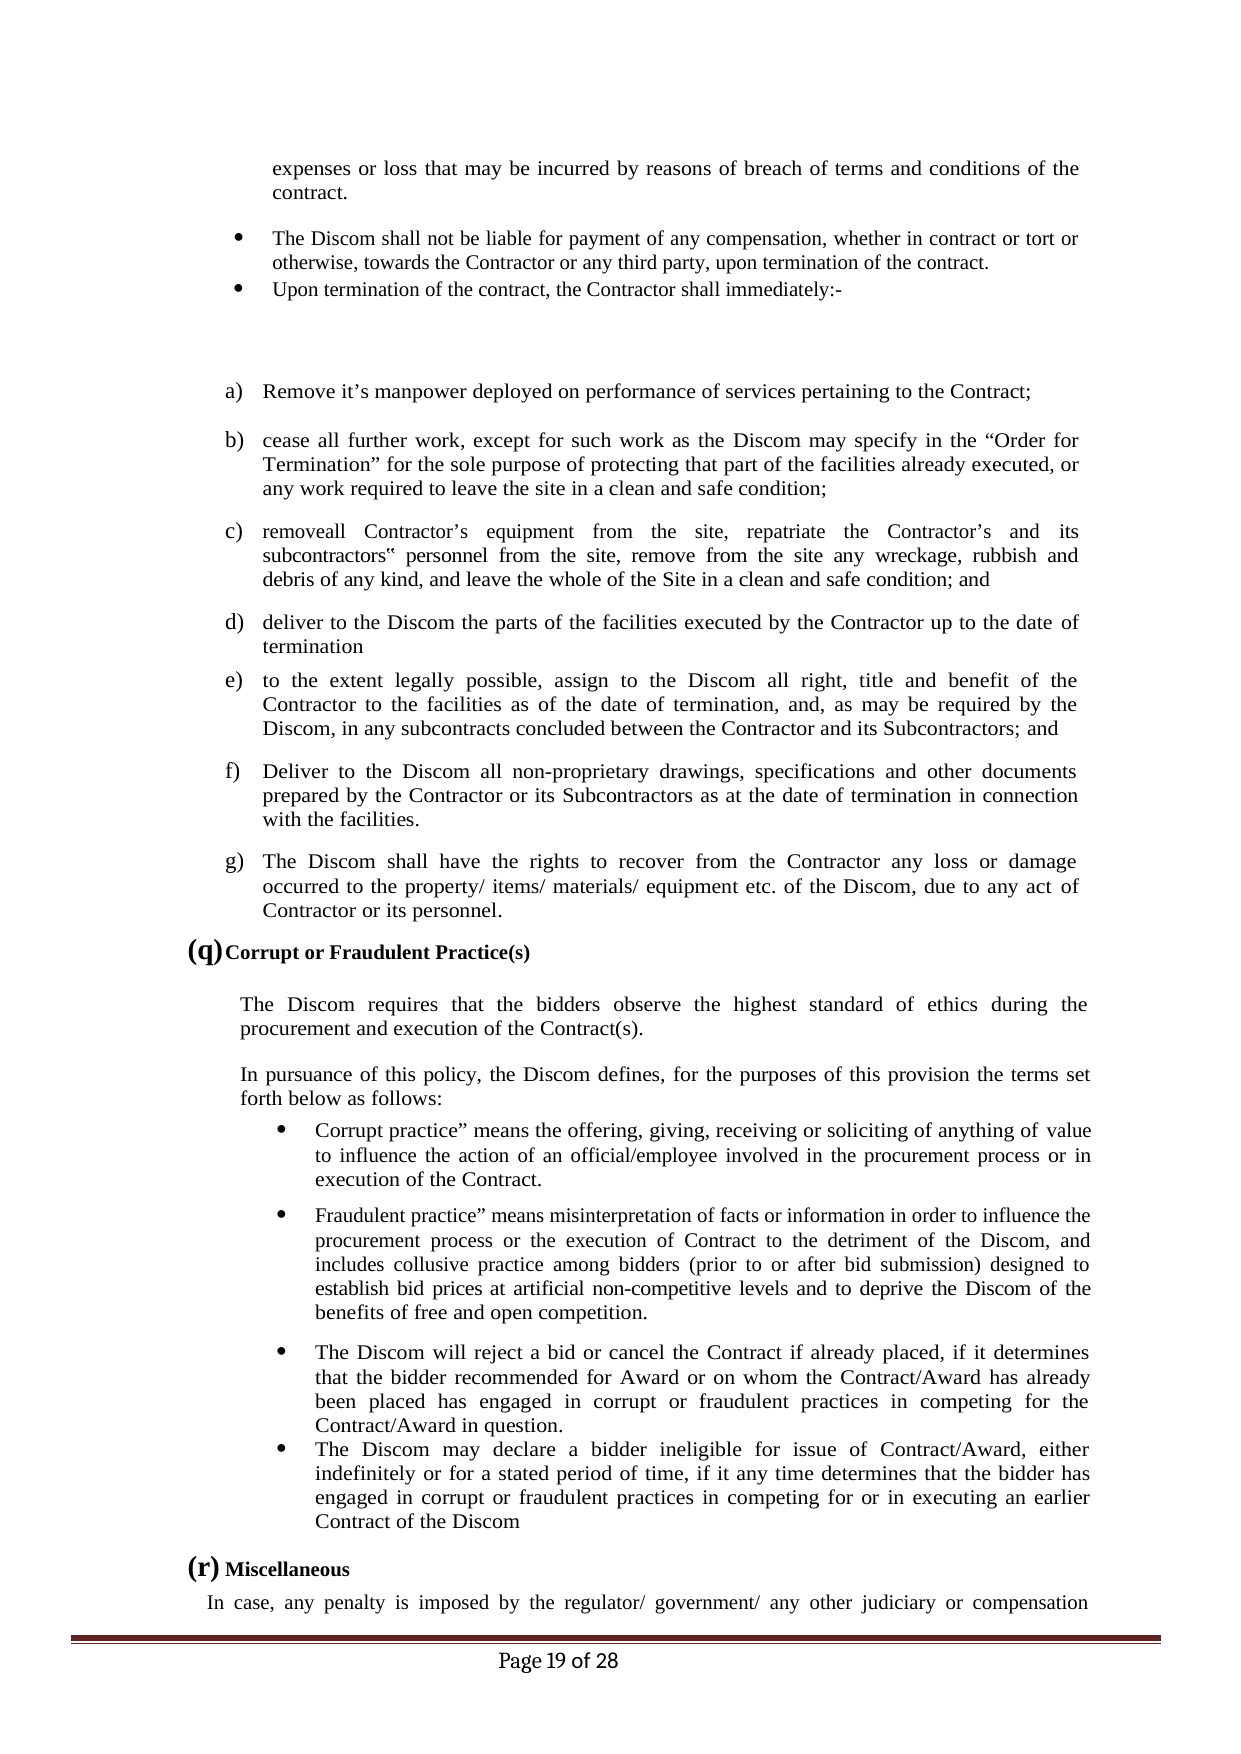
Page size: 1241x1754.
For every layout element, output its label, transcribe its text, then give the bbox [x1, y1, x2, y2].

list The Discom requires that the bidders observe the highest standard of ethics during the procurement and execution of the Contract(s). [187, 992, 1088, 1040]
list The Discom will reject a bid or cancel the Contract if already placed, if it determines that the bidder recommended for Award or on whom the Contract/Award has already been placed has engaged in corrupt or fraudulent practices in competing for the Contract/Award in question. [277, 1340, 1091, 1437]
subtitle Corrupt or Fraudulent Practice(s) [187, 932, 1161, 965]
subtitle Miscellaneous [187, 1549, 1161, 1583]
list The Discom shall not be liable for payment of any compensation, whether in contract or tort or otherwise, towards the Contractor or any third party, upon termination of the contract. [234, 226, 1079, 274]
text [207, 1590, 1090, 1614]
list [234, 156, 1079, 204]
list Remove it’s manpower deployed on performance of services pertaining to the Contract; [225, 378, 1161, 404]
list to the extent legally possible, assign to the Discom all right, title and benefit of the Contractor to the facilities as of the date of termination, and, as may be required by the Discom, in any subcontracts concluded between the Contractor and its Subcontractors; and [225, 666, 1079, 740]
list The Discom may declare a bidder ineligible for issue of Contract/Award, either indefinitely or for a stated period of time, if it any time determines that the bidder has engaged in corrupt or fraudulent practices in competing for or in executing an earlier Contract of the Discom [277, 1437, 1091, 1533]
list The Discom shall have the rights to recover from the Contractor any loss or damage occurred to the property/ items/ materials/ equipment etc. of the Discom, due to any act of Contractor or its personnel. [225, 848, 1079, 922]
list deliver to the Discom the parts of the facilities executed by the Contractor up to the date of termination [225, 608, 1079, 658]
list Corrupt practice” means the offering, giving, receiving or soliciting of anything of value to influence the action of an official/employee involved in the procurement process or in execution of the Contract. [277, 1118, 1091, 1191]
list removeall Contractor’s equipment from the site, repatriate the Contractor’s and its subcontractors‟ personnel from the site, remove from the site any wreckage, rubbish and debris of any kind, and leave the whole of the Site in a clean and safe condition; and [225, 517, 1079, 591]
list In pursuance of this policy, the Discom defines, for the purposes of this provision the terms set forth below as follows: [187, 1062, 1090, 1110]
list cease all further work, except for such work as the Discom may specify in the “Order for Termination” for the sole purpose of protecting that part of the facilities already executed, or any work required to leave the site in a clean and safe condition; [225, 426, 1079, 500]
list Fraudulent practice” means misinterpretation of facts or information in order to influence the procurement process or the execution of Contract to the detriment of the Discom, and includes collusive practice among bidders (prior to or after bid submission) designed to establish bid prices at artificial non-competitive levels and to deprive the Discom of the benefits of free and open competition. [277, 1203, 1091, 1324]
list Deliver to the Discom all non-proprietary drawings, specifications and other documents prepared by the Contractor or its Subcontractors as at the date of termination in connection with the facilities. [225, 757, 1078, 831]
list Upon termination of the contract, the Contractor shall immediately:- [234, 274, 1161, 302]
